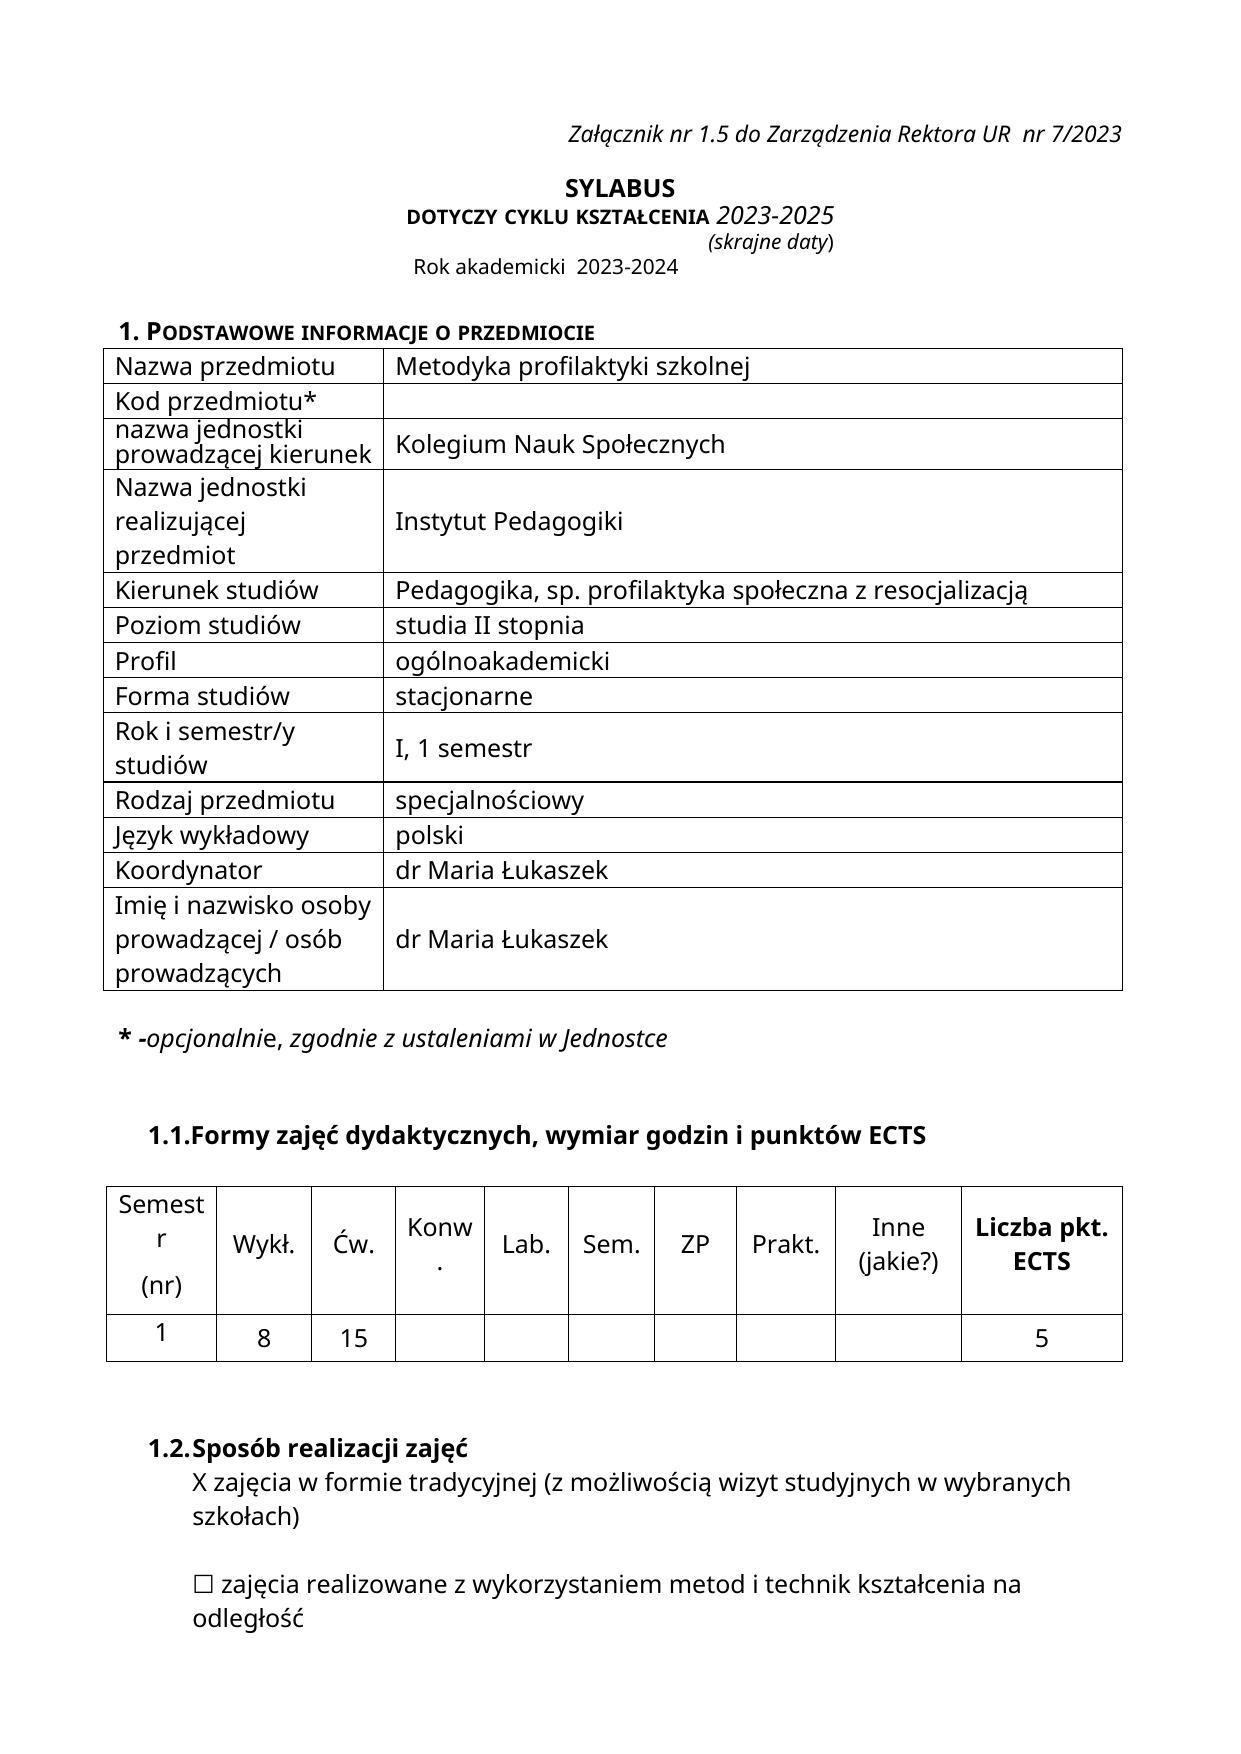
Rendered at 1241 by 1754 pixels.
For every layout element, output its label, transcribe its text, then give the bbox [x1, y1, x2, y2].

text 1. Podstawowe informacje o przedmiocie [118, 313, 1122, 347]
table_cell Forma studiów [104, 678, 383, 712]
table_header Ćw. [312, 1187, 395, 1314]
table_cell 1 [107, 1315, 216, 1361]
table_cell nazwa jednostki prowadzącej kierunek [104, 419, 383, 469]
table_cell specjalnościowy [384, 783, 1122, 817]
table_cell [396, 1315, 484, 1361]
table_header ZP [655, 1187, 736, 1314]
table_cell [569, 1315, 654, 1361]
table_cell Pedagogika, sp. profilaktyka społeczna z resocjalizacją [384, 573, 1122, 607]
table_cell Poziom studiów [104, 608, 383, 642]
text 1.2. Sposób realizacji zajęć [148, 1430, 1122, 1464]
table_cell 15 [312, 1315, 395, 1361]
table_cell Nazwa jednostki realizującej przedmiot [104, 470, 383, 572]
table_header Konw. [396, 1187, 484, 1314]
table_header Semestr (nr) [107, 1187, 216, 1314]
text dotyczy cyklu kształcenia 2023-2025 [118, 204, 1122, 229]
text X zajęcia w formie tradycyjnej (z możliwością wizyt studyjnych w wybranych szkołach) [192, 1464, 1122, 1532]
text ☐ zajęcia realizowane z wykorzystaniem metod i technik kształcenia na odległość [192, 1566, 1122, 1634]
table_header Liczba pkt. ECTS [962, 1187, 1122, 1314]
table_cell ogólnoakademicki [384, 643, 1122, 677]
text 1.1.Formy zajęć dydaktycznych, wymiar godzin i punktów ECTS [148, 1117, 1122, 1152]
text * -opcjonalnie, zgodnie z ustaleniami w Jednostce [118, 1020, 1122, 1054]
table_cell Język wykładowy [104, 818, 383, 852]
table_header Metodyka profilaktyki szkolnej [384, 349, 1122, 382]
table_cell 8 [217, 1315, 311, 1361]
text SYLABUS [118, 170, 1122, 204]
text Rok akademicki 2023-2024 [118, 254, 1122, 279]
text Załącznik nr 1.5 do Zarządzenia Rektora UR nr 7/2023 [118, 118, 1122, 149]
table_cell [737, 1315, 835, 1361]
table_cell [655, 1315, 736, 1361]
table_cell Rok i semestr/y studiów [104, 713, 383, 781]
table_cell [836, 1315, 961, 1361]
table_cell stacjonarne [384, 678, 1122, 712]
table_header Prakt. [737, 1187, 835, 1314]
table_cell dr Maria Łukaszek [384, 853, 1122, 887]
table_cell I, 1 semestr [384, 713, 1122, 781]
table_cell studia II stopnia [384, 608, 1122, 642]
table_cell [384, 384, 1122, 418]
table_cell Imię i nazwisko osoby prowadzącej / osób prowadzących [104, 888, 383, 990]
table_header Inne (jakie?) [836, 1187, 961, 1314]
table_cell Instytut Pedagogiki [384, 470, 1122, 572]
table_cell polski [384, 818, 1122, 852]
table_cell Profil [104, 643, 383, 677]
table_cell Kolegium Nauk Społecznych [384, 419, 1122, 469]
table_header Sem. [569, 1187, 654, 1314]
table_cell Koordynator [104, 853, 383, 887]
table_cell Kierunek studiów [104, 573, 383, 607]
table_cell Kod przedmiotu* [104, 384, 383, 418]
table_cell Rodzaj przedmiotu [104, 783, 383, 817]
text (skrajne daty) [634, 229, 1122, 254]
table_cell 5 [962, 1315, 1122, 1361]
table_header Nazwa przedmiotu [104, 349, 383, 382]
table_header Wykł. [217, 1187, 311, 1314]
table_cell [485, 1315, 568, 1361]
table_header Lab. [485, 1187, 568, 1314]
table_cell dr Maria Łukaszek [384, 888, 1122, 990]
